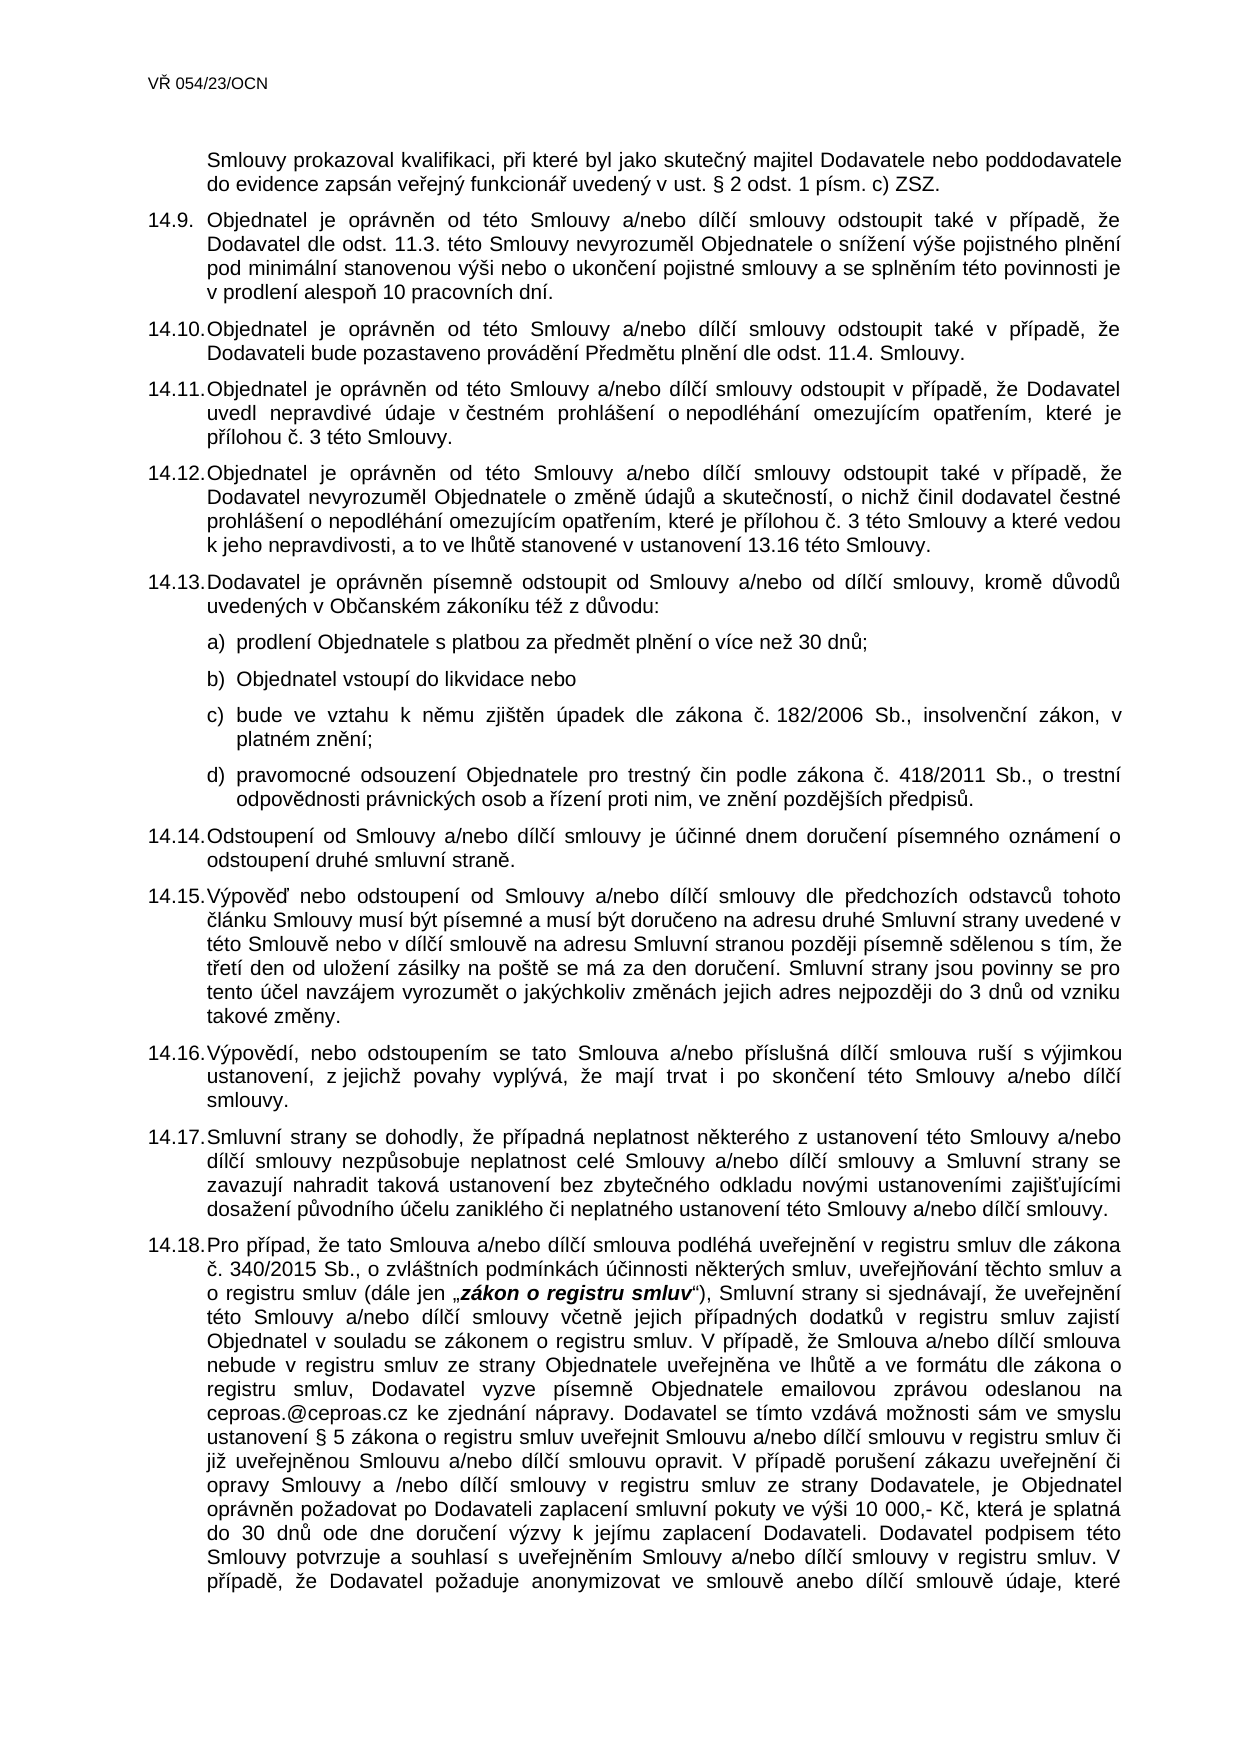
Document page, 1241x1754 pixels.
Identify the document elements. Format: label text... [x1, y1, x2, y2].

list Objednatel je oprávněn od této Smlouvy a/nebo dílčí smlouvy odstoupit také v případě, že Dodavateli bude pozastaveno provádění Předmětu plnění dle odst. 11.4. Smlouvy. [148, 316, 1122, 364]
list Objednatel je oprávněn od této Smlouvy a/nebo dílčí smlouvy odstoupit také v případě, že Dodavatel nevyrozuměl Objednatele o změně údajů a skutečností, o nichž činil dodavatel čestné prohlášení o nepodléhání omezujícím opatřením, které je přílohou č. 3 této Smlouvy a které vedou k jeho nepravdivosti, a to ve lhůtě stanovené v ustanovení 13.16 této Smlouvy. [148, 461, 1122, 557]
list pravomocné odsouzení Objednatele pro trestný čin podle zákona č. 418/2011 Sb., o trestní odpovědnosti právnických osob a řízení proti nim, ve znění pozdějších předpisů. [207, 763, 1122, 811]
list Výpověď nebo odstoupení od Smlouvy a/nebo dílčí smlouvy dle předchozích odstavců tohoto článku Smlouvy musí být písemné a musí být doručeno na adresu druhé Smluvní strany uvedené v této Smlouvě nebo v dílčí smlouvě na adresu Smluvní stranou později písemně sdělenou s tím, že třetí den od uložení zásilky na poště se má za den doručení. Smluvní strany jsou povinny se pro tento účel navzájem vyrozumět o jakýchkoliv změnách jejich adres nejpozději do 3 dnů od vzniku takové změny. [148, 884, 1122, 1028]
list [148, 148, 1122, 196]
list Smluvní strany se dohodly, že případná neplatnost některého z ustanovení této Smlouvy a/nebo dílčí smlouvy nezpůsobuje neplatnost celé Smlouvy a/nebo dílčí smlouvy a Smluvní strany se zavazují nahradit taková ustanovení bez zbytečného odkladu novými ustanoveními zajišťujícími dosažení původního účelu zaniklého či neplatného ustanovení této Smlouvy a/nebo dílčí smlouvy. [148, 1125, 1122, 1221]
list bude ve vztahu k němu zjištěn úpadek dle zákona č. 182/2006 Sb., insolvenční zákon, v platném znění; [207, 703, 1122, 751]
list Objednatel je oprávněn od této Smlouvy a/nebo dílčí smlouvy odstoupit také v případě, že Dodavatel dle odst. 11.3. této Smlouvy nevyrozuměl Objednatele o snížení výše pojistného plnění pod minimální stanovenou výši nebo o ukončení pojistné smlouvy a se splněním této povinnosti je v prodlení alespoň 10 pracovních dní. [148, 208, 1122, 304]
list Objednatel je oprávněn od této Smlouvy a/nebo dílčí smlouvy odstoupit v případě, že Dodavatel uvedl nepravdivé údaje v čestném prohlášení o nepodléhání omezujícím opatřením, které je přílohou č. 3 této Smlouvy. [148, 377, 1122, 449]
list Dodavatel je oprávněn písemně odstoupit od Smlouvy a/nebo od dílčí smlouvy, kromě důvodů uvedených v Občanském zákoníku též z důvodu: [148, 569, 1122, 617]
list Výpovědí, nebo odstoupením se tato Smlouva a/nebo příslušná dílčí smlouva ruší s výjimkou ustanovení, z jejichž povahy vyplývá, že mají trvat i po skončení této Smlouvy a/nebo dílčí smlouvy. [148, 1040, 1122, 1112]
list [148, 1233, 1122, 1592]
list Objednatel vstoupí do likvidace nebo [207, 666, 1122, 690]
list prodlení Objednatele s platbou za předmět plnění o více než 30 dnů; [207, 630, 1122, 654]
list Odstoupení od Smlouvy a/nebo dílčí smlouvy je účinné dnem doručení písemného oznámení o odstoupení druhé smluvní straně. [148, 824, 1122, 872]
